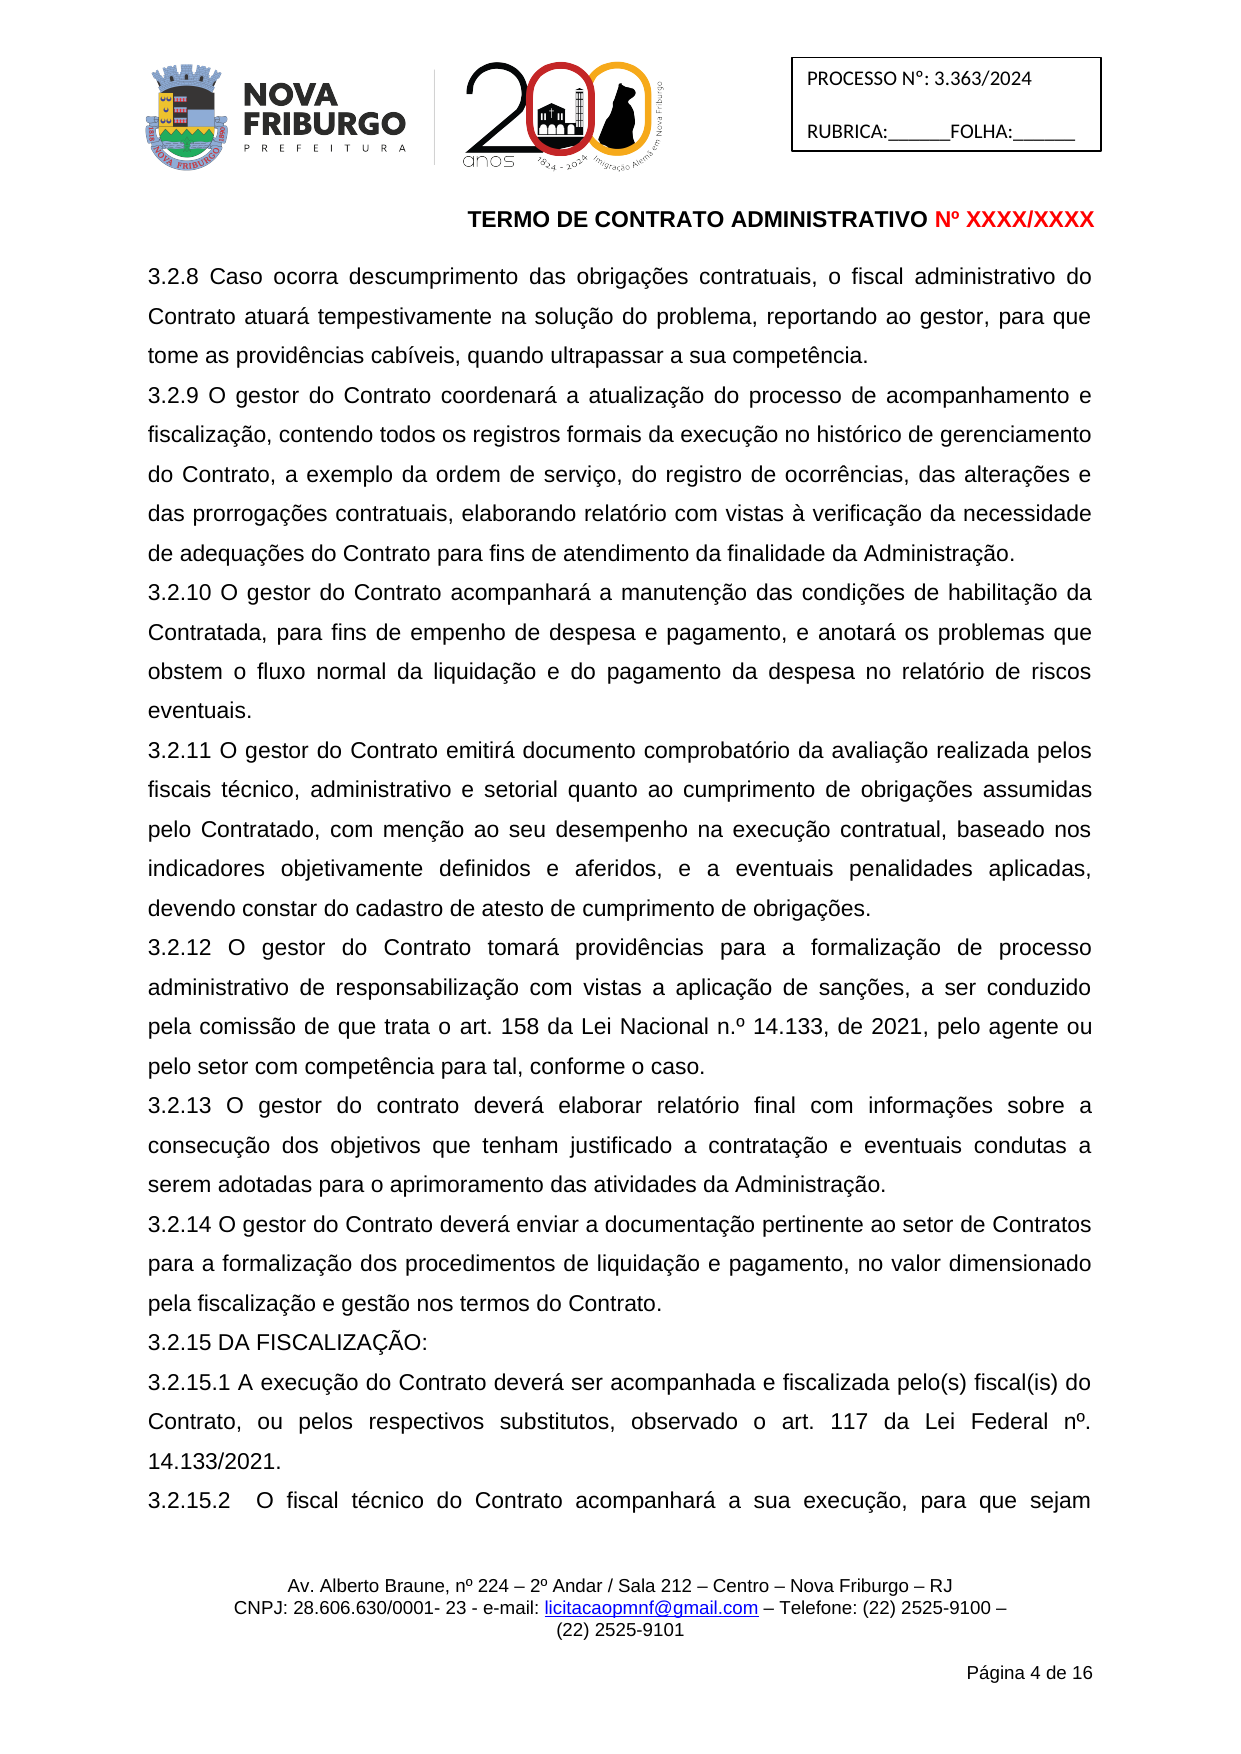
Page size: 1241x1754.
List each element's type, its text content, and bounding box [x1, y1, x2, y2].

text 3.2.8 Caso ocorra descumprimento das obrigações contratuais, o fiscal administrativo do Contrato atuará tempestivamente na solução do problema, reportando ao gestor, para que tome as providências cabíveis, quando ultrapassar a sua competência. [148, 263, 1092, 368]
text 3.2.10 O gestor do Contrato acompanhará a manutenção das condições de habilitação da Contratada, para fins de empenho de despesa e pagamento, e anotará os problemas que obstem o fluxo normal da liquidação e do pagamento da despesa no relatório de riscos eventuais. [148, 579, 1092, 724]
text 3.2.14 O gestor do Contrato deverá enviar a documentação pertinente ao setor de Contratos para a formalização dos procedimentos de liquidação e pagamento, no valor dimensionado pela fiscalização e gestão nos termos do Contrato. [148, 1211, 1092, 1316]
text 3.2.9 O gestor do Contrato coordenará a atualização do processo de acompanhamento e fiscalização, contendo todos os registros formais da execução no histórico de gerenciamento do Contrato, a exemplo da ordem de serviço, do registro de ocorrências, das alterações e das prorrogações contratuais, elaborando relatório com vistas à verificação da necessidade de adequações do Contrato para fins de atendimento da finalidade da Administração. [148, 382, 1092, 566]
text 3.2.15.1 A execução do Contrato deverá ser acompanhada e fiscalizada pelo(s) fiscal(is) do Contrato, ou pelos respectivos substitutos, observado o art. 117 da Lei Federal nº. 14.133/2021. [148, 1369, 1092, 1474]
text 3.2.12 O gestor do Contrato tomará providências para a formalização de processo administrativo de responsabilização com vistas a aplicação de sanções, a ser conduzido pela comissão de que trata o art. 158 da Lei Nacional n.º 14.133, de 2021, pelo agente ou pelo setor com competência para tal, conforme o caso. [148, 934, 1092, 1079]
text 3.2.11 O gestor do Contrato emitirá documento comprobatório da avaliação realizada pelos fiscais técnico, administrativo e setorial quanto ao cumprimento de obrigações assumidas pelo Contratado, com menção ao seu desempenho na execução contratual, baseado nos indicadores objetivamente definidos e aferidos, e a eventuais penalidades aplicadas, devendo constar do cadastro de atesto de cumprimento de obrigações. [148, 737, 1092, 921]
picture [118, 29, 695, 200]
text 3.2.15 DA FISCALIZAÇÃO: [148, 1329, 1092, 1356]
text 3.2.13 O gestor do contrato deverá elaborar relatório final com informações sobre a consecução dos objetivos que tenham justificado a contratação e eventuais condutas a serem adotadas para o aprimoramento das atividades da Administração. [148, 1092, 1092, 1198]
